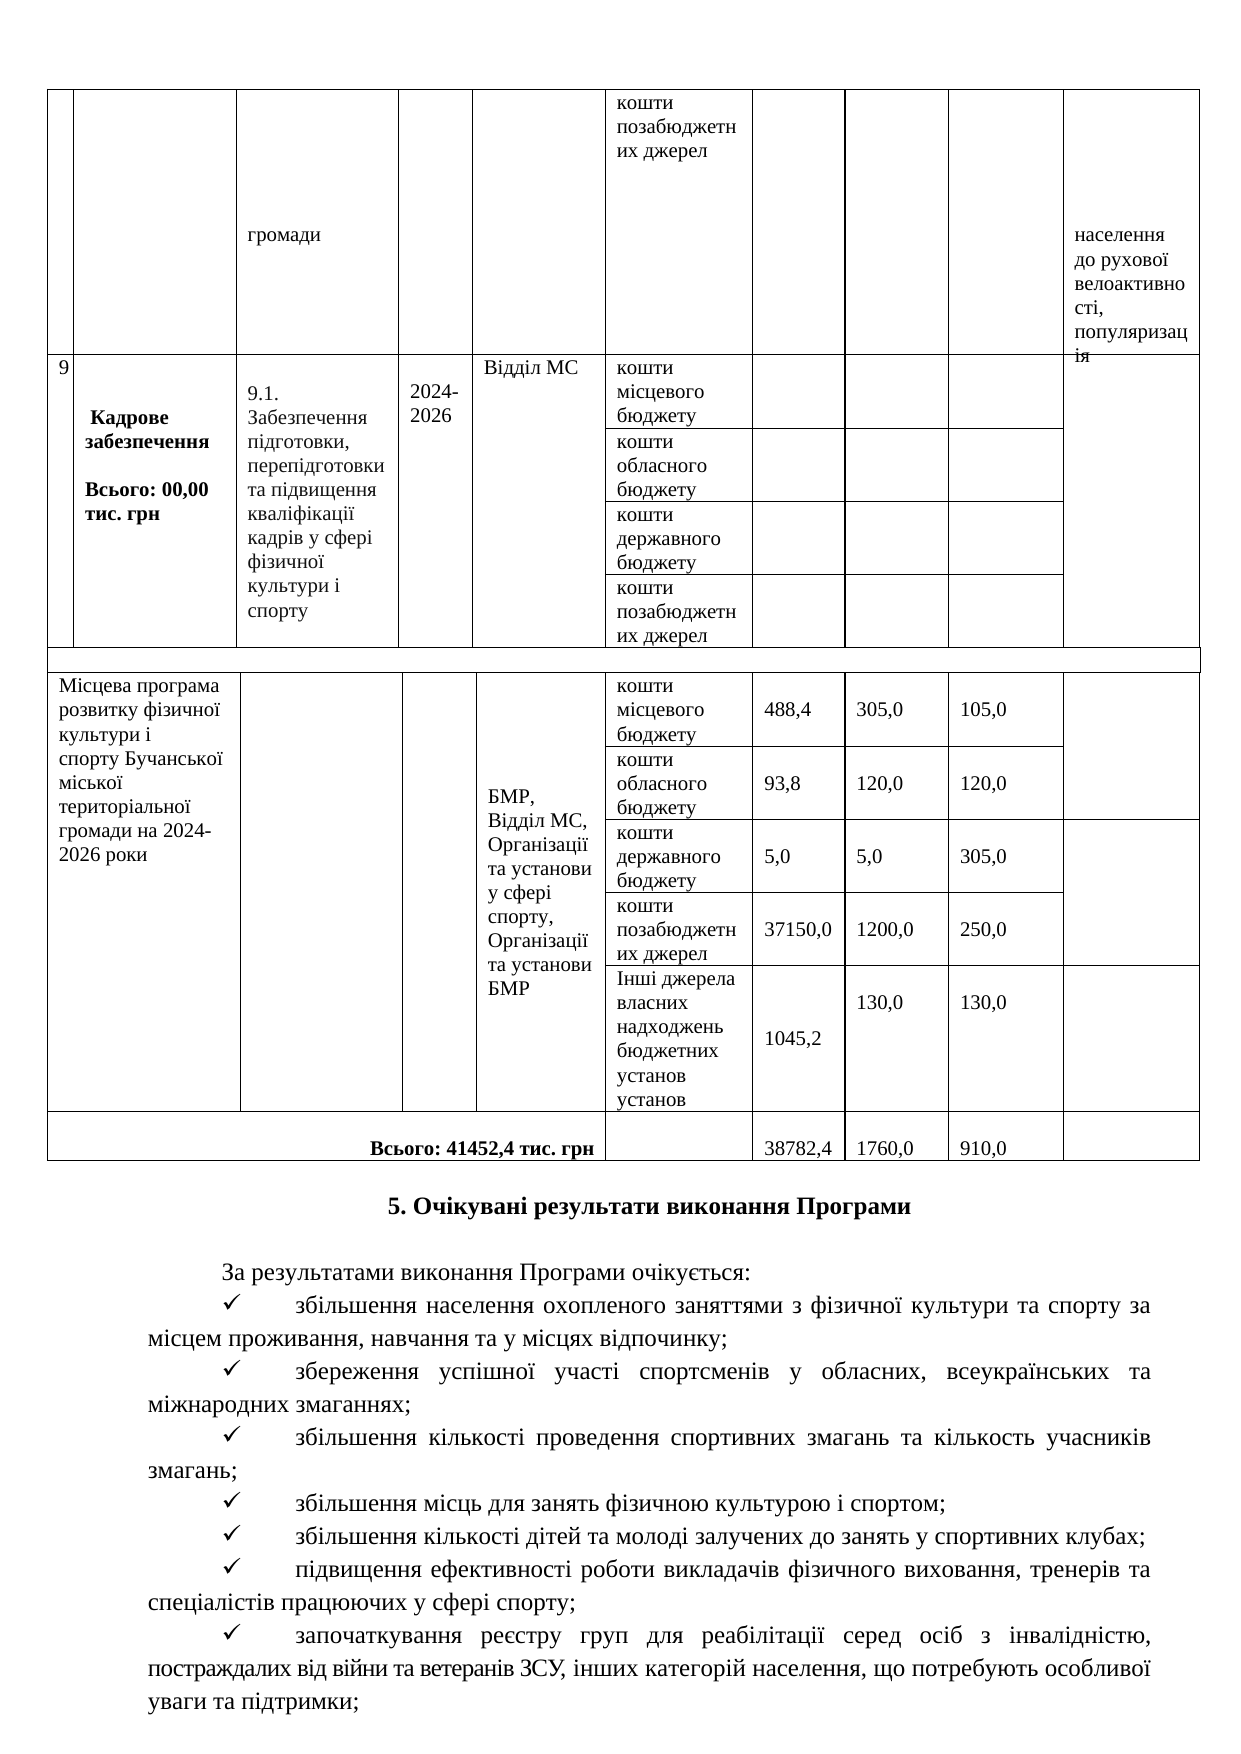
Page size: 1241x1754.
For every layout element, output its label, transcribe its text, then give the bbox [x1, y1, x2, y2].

table_cell [846, 502, 948, 574]
table_cell [403, 673, 476, 1111]
table_cell [753, 355, 844, 427]
table_cell 9.1. Забезпечення підготовки, перепідготовки та підвищення кваліфікації кадрів у сфері фізичної культури і спорту [237, 355, 398, 647]
table_cell [846, 90, 948, 354]
table_cell [949, 355, 1063, 427]
table_cell [1064, 1112, 1199, 1160]
table_cell [753, 429, 844, 501]
table_cell кошти позабюджетних джерел [606, 575, 752, 647]
table_cell [753, 90, 844, 354]
table_cell [1064, 966, 1199, 1111]
table_cell 1760,0 [846, 1112, 948, 1160]
table_cell [753, 502, 844, 574]
table_cell 5,0 [753, 820, 844, 892]
table_cell [241, 673, 402, 1111]
table_cell кошти державного бюджету [606, 502, 752, 574]
table_cell 305,0 [949, 820, 1063, 892]
table_cell [949, 502, 1063, 574]
table_cell 910,0 [949, 1112, 1063, 1160]
table_cell кошти державного бюджету [606, 820, 752, 892]
table_cell [949, 575, 1063, 647]
table_cell 130,0 [949, 966, 1063, 1111]
table_cell Кадрове забезпечення Всього: 00,00 тис. грн [74, 355, 236, 647]
table_cell 1200,0 [846, 893, 948, 965]
table_cell БМР, Відділ МС, Організації та установи у сфері спорту, Організації та установи БМР [477, 673, 605, 1111]
list збільшення місць для занять фізичною культурою і спортом; [148, 1488, 1152, 1517]
table_cell кошти обласного бюджету [606, 747, 752, 819]
table_cell кошти позабюджетних джерел [606, 90, 752, 354]
list підвищення ефективності роботи викладачів фізичного виховання, тренерів та спеціалістів працюючих у сфері спорту; [148, 1554, 1152, 1616]
table_cell 488,4 [753, 673, 844, 746]
table_cell [1064, 673, 1199, 819]
table_cell 305,0 [846, 673, 948, 746]
table_cell [846, 429, 948, 501]
list збереження успішної участі спортсменів у обласних, всеукраїнських та міжнародних змаганнях; [148, 1356, 1152, 1418]
table_cell 120,0 [846, 747, 948, 819]
list збільшення населення охопленого заняттями з фізичної культури та спорту за місцем проживання, навчання та у місцях відпочинку; [148, 1290, 1152, 1352]
table_cell [606, 1112, 752, 1160]
table_cell 1045,2 [753, 966, 844, 1111]
table_cell [846, 355, 948, 427]
table_cell 37150,0 [753, 893, 844, 965]
table_cell 105,0 [949, 673, 1063, 746]
table_cell [846, 575, 948, 647]
text За результатами виконання Програми очікується: [148, 1257, 1152, 1286]
table_cell Місцева програма розвитку фізичної культури і спорту Бучанської міської територіальної громади на 2024-2026 роки [48, 673, 240, 1111]
table_cell кошти позабюджетних джерел [606, 893, 752, 965]
table_cell [1064, 355, 1199, 647]
table_cell Всього: 41452,4 тис. грн [48, 1112, 605, 1160]
table_cell 250,0 [949, 893, 1063, 965]
table_cell кошти місцевого бюджету [606, 673, 752, 746]
table_cell Відділ МС [473, 355, 605, 647]
table_cell 130,0 [846, 966, 948, 1111]
table_cell 38782,4 [753, 1112, 844, 1160]
table_cell кошти обласного бюджету [606, 429, 752, 501]
table_cell [753, 575, 844, 647]
list збільшення кількості проведення спортивних змагань та кількость учасників змагань; [148, 1422, 1152, 1484]
table_cell Інші джерела власних надходжень бюджетних установ установ [606, 966, 752, 1111]
table_cell [48, 648, 1200, 672]
table_cell 93,8 [753, 747, 844, 819]
table_cell 5,0 [846, 820, 948, 892]
list збільшення кількості дітей та молоді залучених до занять у спортивних клубах; [148, 1521, 1152, 1550]
table_cell [1064, 820, 1199, 965]
table_cell 120,0 [949, 747, 1063, 819]
text 5. Очікувані результати виконання Програми [148, 1191, 1152, 1220]
list започаткування реєстру груп для реабілітації серед осіб з інвалідністю, постраждалих від війни та ветеранів ЗСУ, інших категорій населення, що потребують особливої уваги та підтримки; [148, 1620, 1152, 1715]
table_cell 9 [48, 355, 73, 647]
table_cell 2024-2026 [399, 355, 472, 647]
table_cell [949, 429, 1063, 501]
table_cell кошти місцевого бюджету [606, 355, 752, 427]
table_cell [949, 90, 1063, 354]
